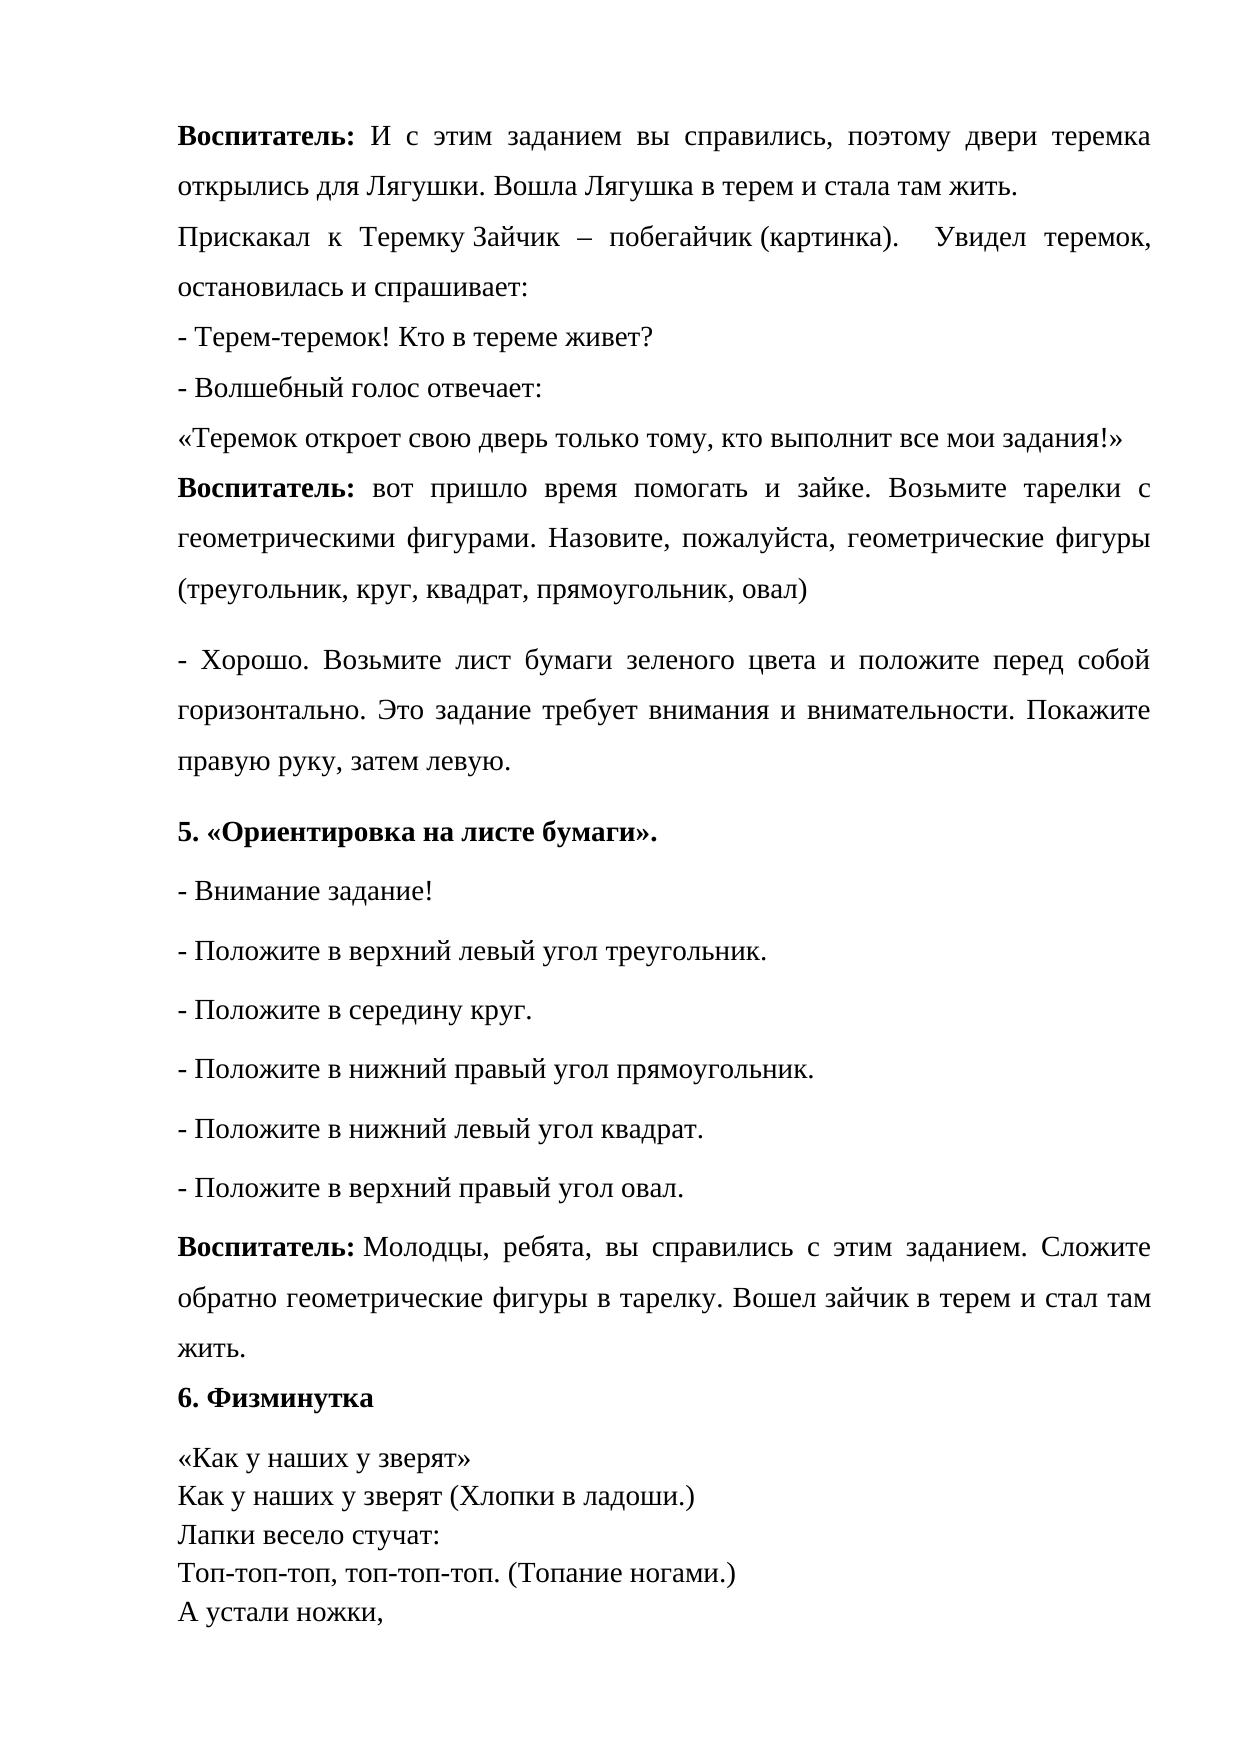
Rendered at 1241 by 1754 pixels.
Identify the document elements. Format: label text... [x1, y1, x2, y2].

text - Положите в нижний правый угол прямоугольник. [177, 1051, 1152, 1085]
text Воспитатель: Молодцы, ребята, вы справились с этим заданием. Сложите обратно геометрические фигуры в тарелку. Вошел зайчик в терем и стал там жить. [177, 1229, 1152, 1364]
text - Хорошо. Возьмите лист бумаги зеленого цвета и положите перед собой горизонтально. Это задание требует внимания и внимательности. Покажите правую руку, затем левую. [177, 642, 1152, 776]
text 6. Физминутка [177, 1380, 1152, 1414]
text - Терем-теремок! Кто в тереме живет? [177, 319, 1152, 353]
text - Положите в верхний левый угол треугольник. [177, 933, 1152, 966]
text 5. «Ориентировка на листе бумаги». [177, 814, 1152, 847]
text - Положите в середину круг. [177, 992, 1152, 1026]
text Прискакал к Теремку Зайчик – побегайчик (картинка). Увидел теремок, остановилась и спрашивает: [177, 219, 1152, 303]
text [177, 1440, 1152, 1627]
text Воспитатель: И с этим заданием вы справились, поэтому двери теремка открылись для Лягушки. Вошла Лягушка в терем и стала там жить. [177, 118, 1152, 202]
text Воспитатель: вот пришло время помогать и зайке. Возьмите тарелки с геометрическими фигурами. Назовите, пожалуйста, геометрические фигуры (треугольник, круг, квадрат, прямоугольник, овал) [177, 470, 1152, 604]
text «Теремок откроет свою дверь только тому, кто выполнит все мои задания!» [177, 420, 1152, 453]
text - Внимание задание! [177, 873, 1152, 907]
text - Волшебный голос отвечает: [177, 370, 1152, 403]
text - Положите в верхний правый угол овал. [177, 1170, 1152, 1204]
text - Положите в нижний левый угол квадрат. [177, 1111, 1152, 1144]
